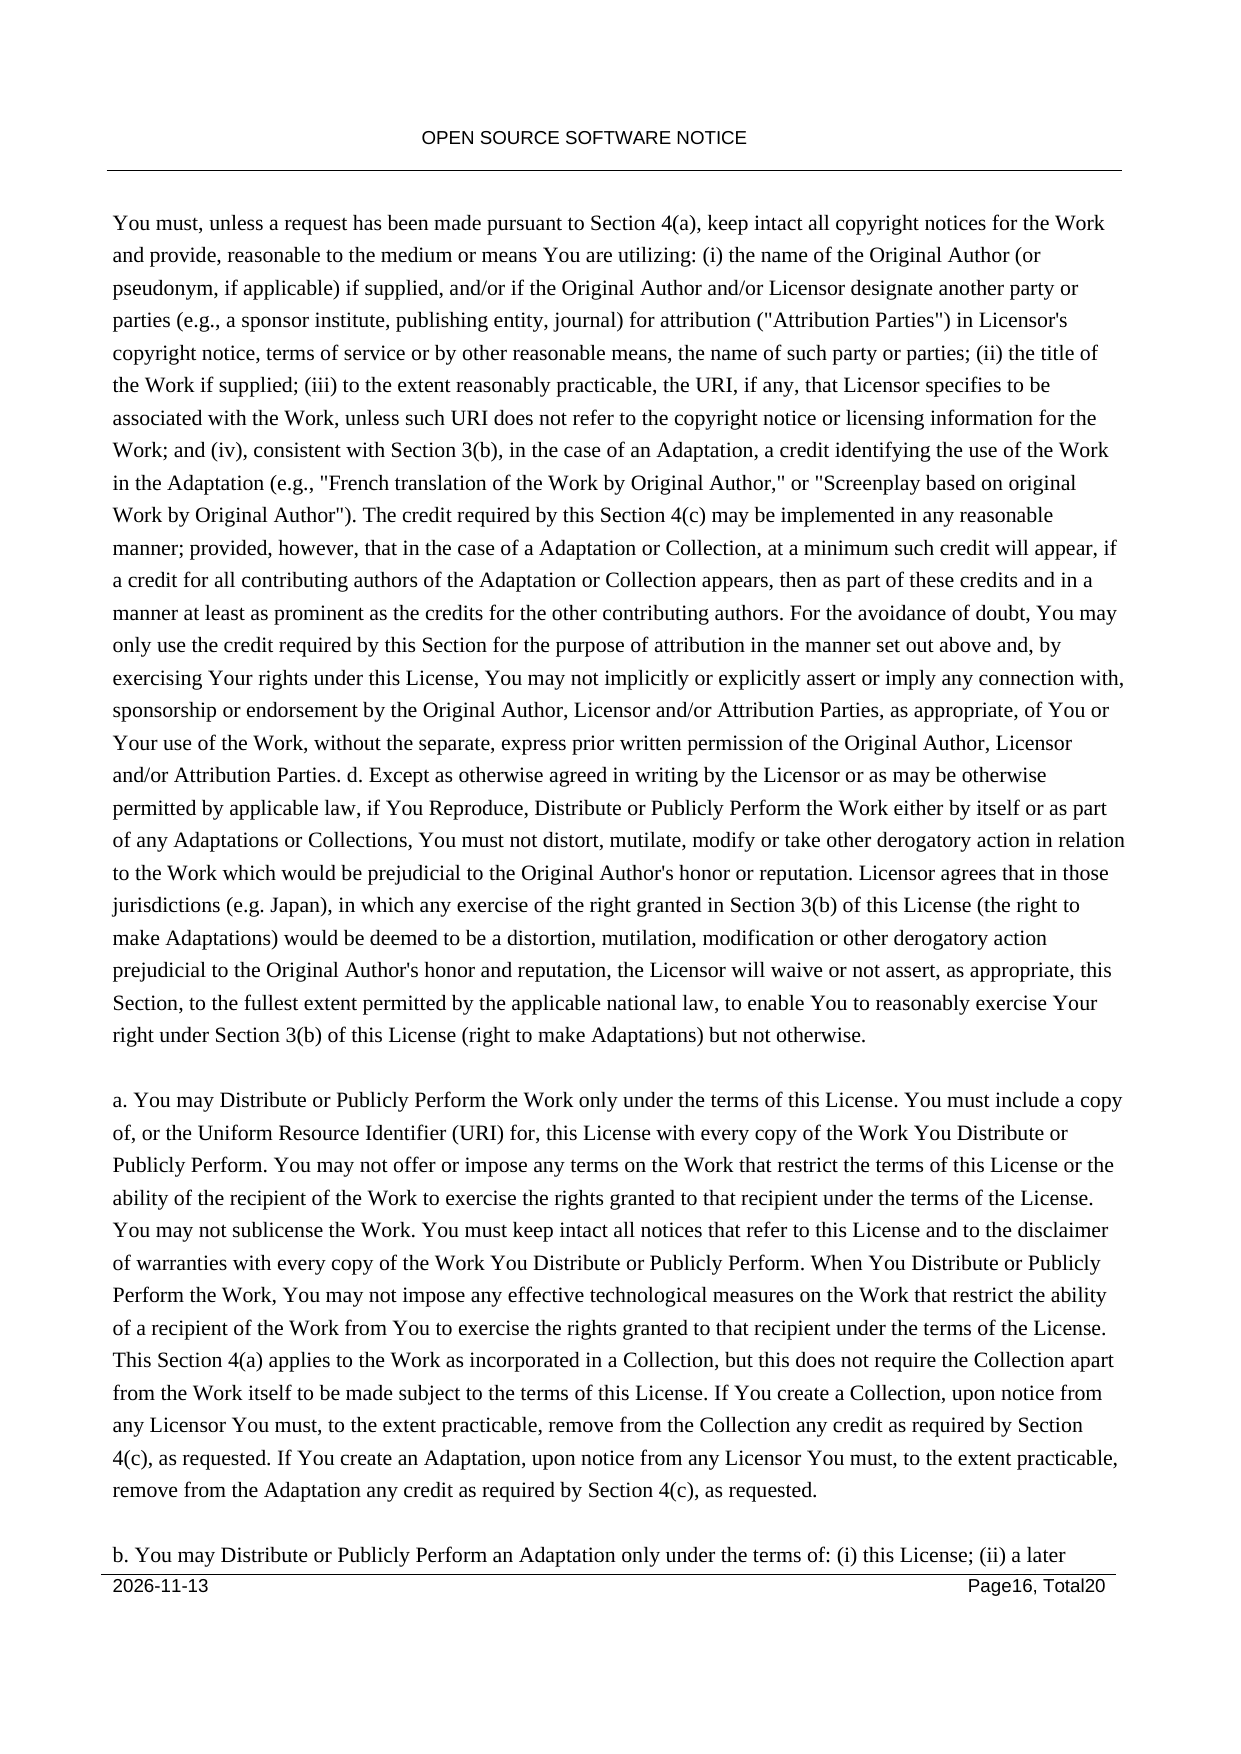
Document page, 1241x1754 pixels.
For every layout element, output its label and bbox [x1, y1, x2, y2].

text [112, 206, 1128, 1571]
